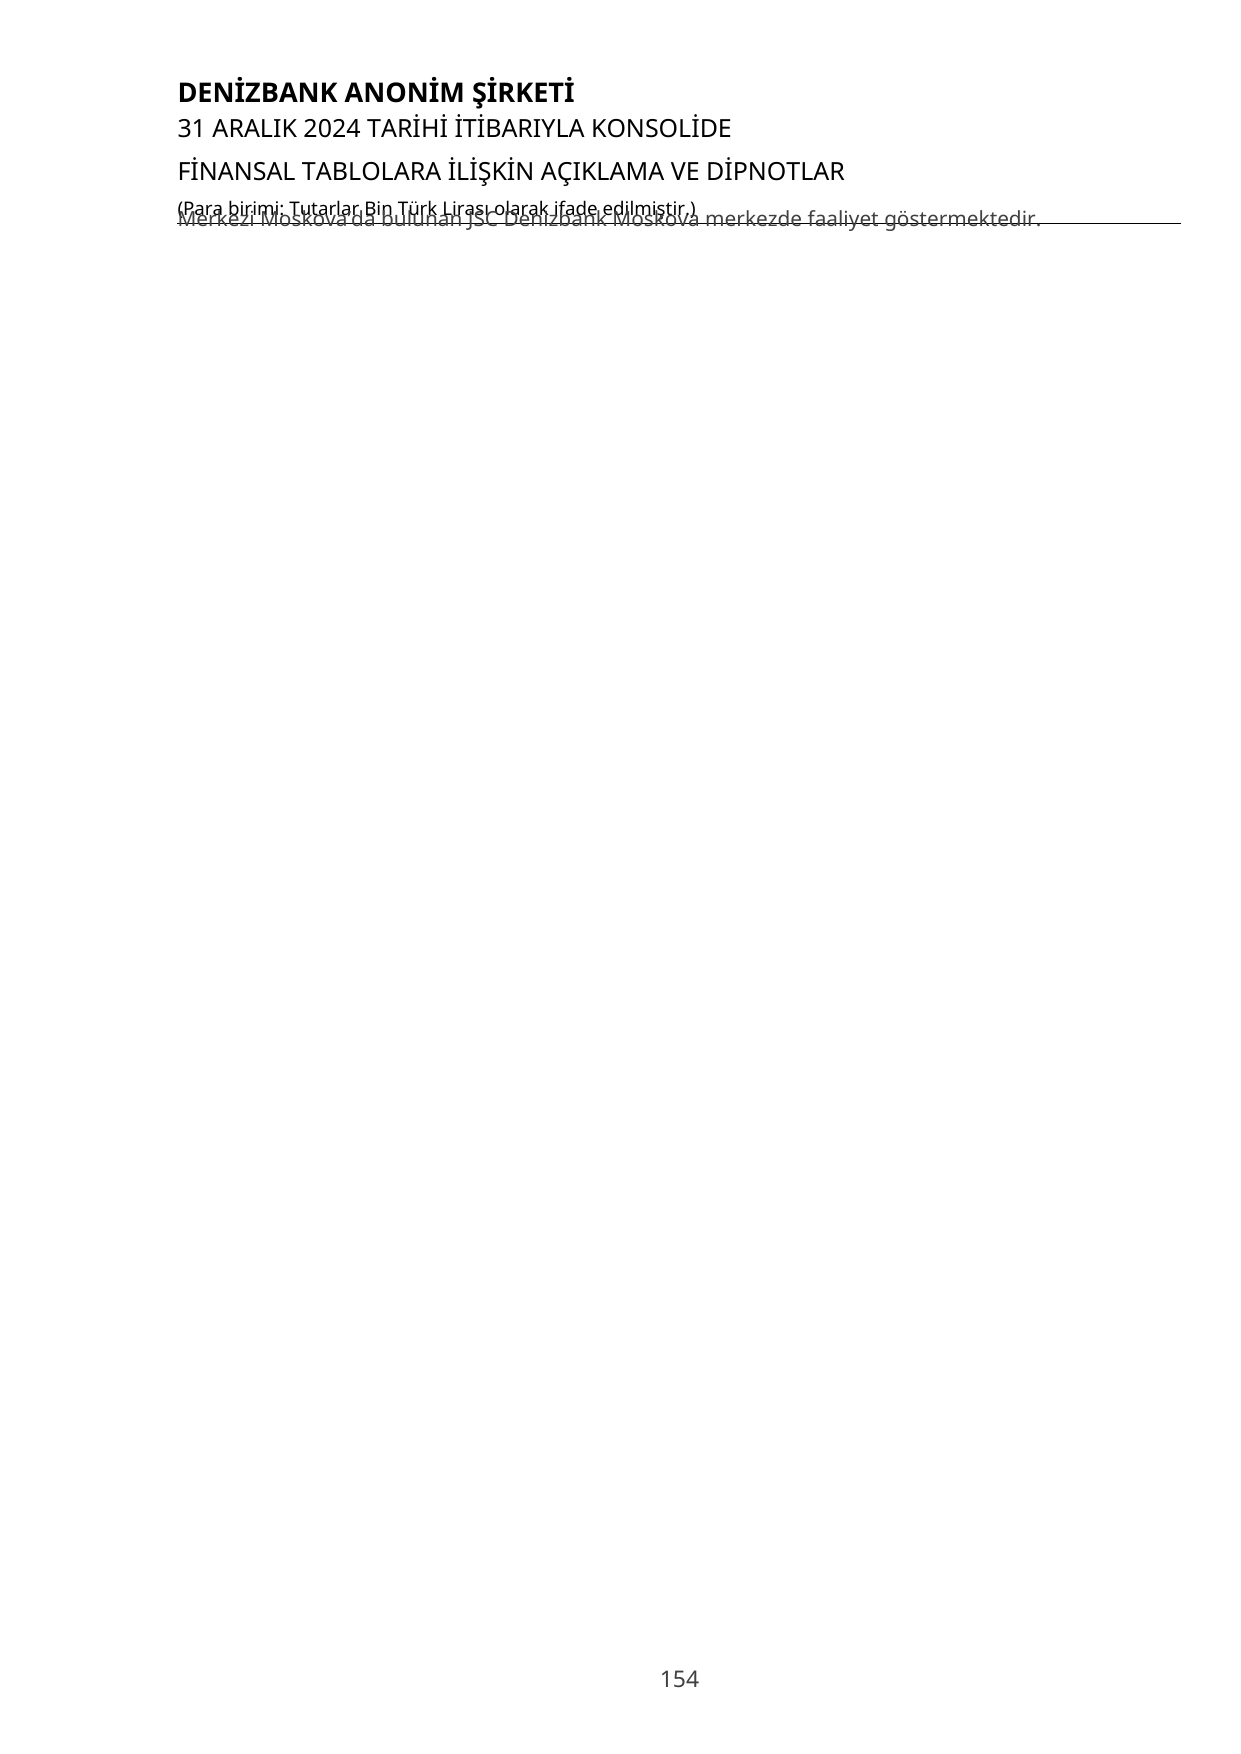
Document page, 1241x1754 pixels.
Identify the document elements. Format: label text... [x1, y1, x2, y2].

text Merkezi Moskova’da bulunan JSC Denizbank Moskova merkezde faaliyet göstermektedir. [177, 207, 1181, 232]
